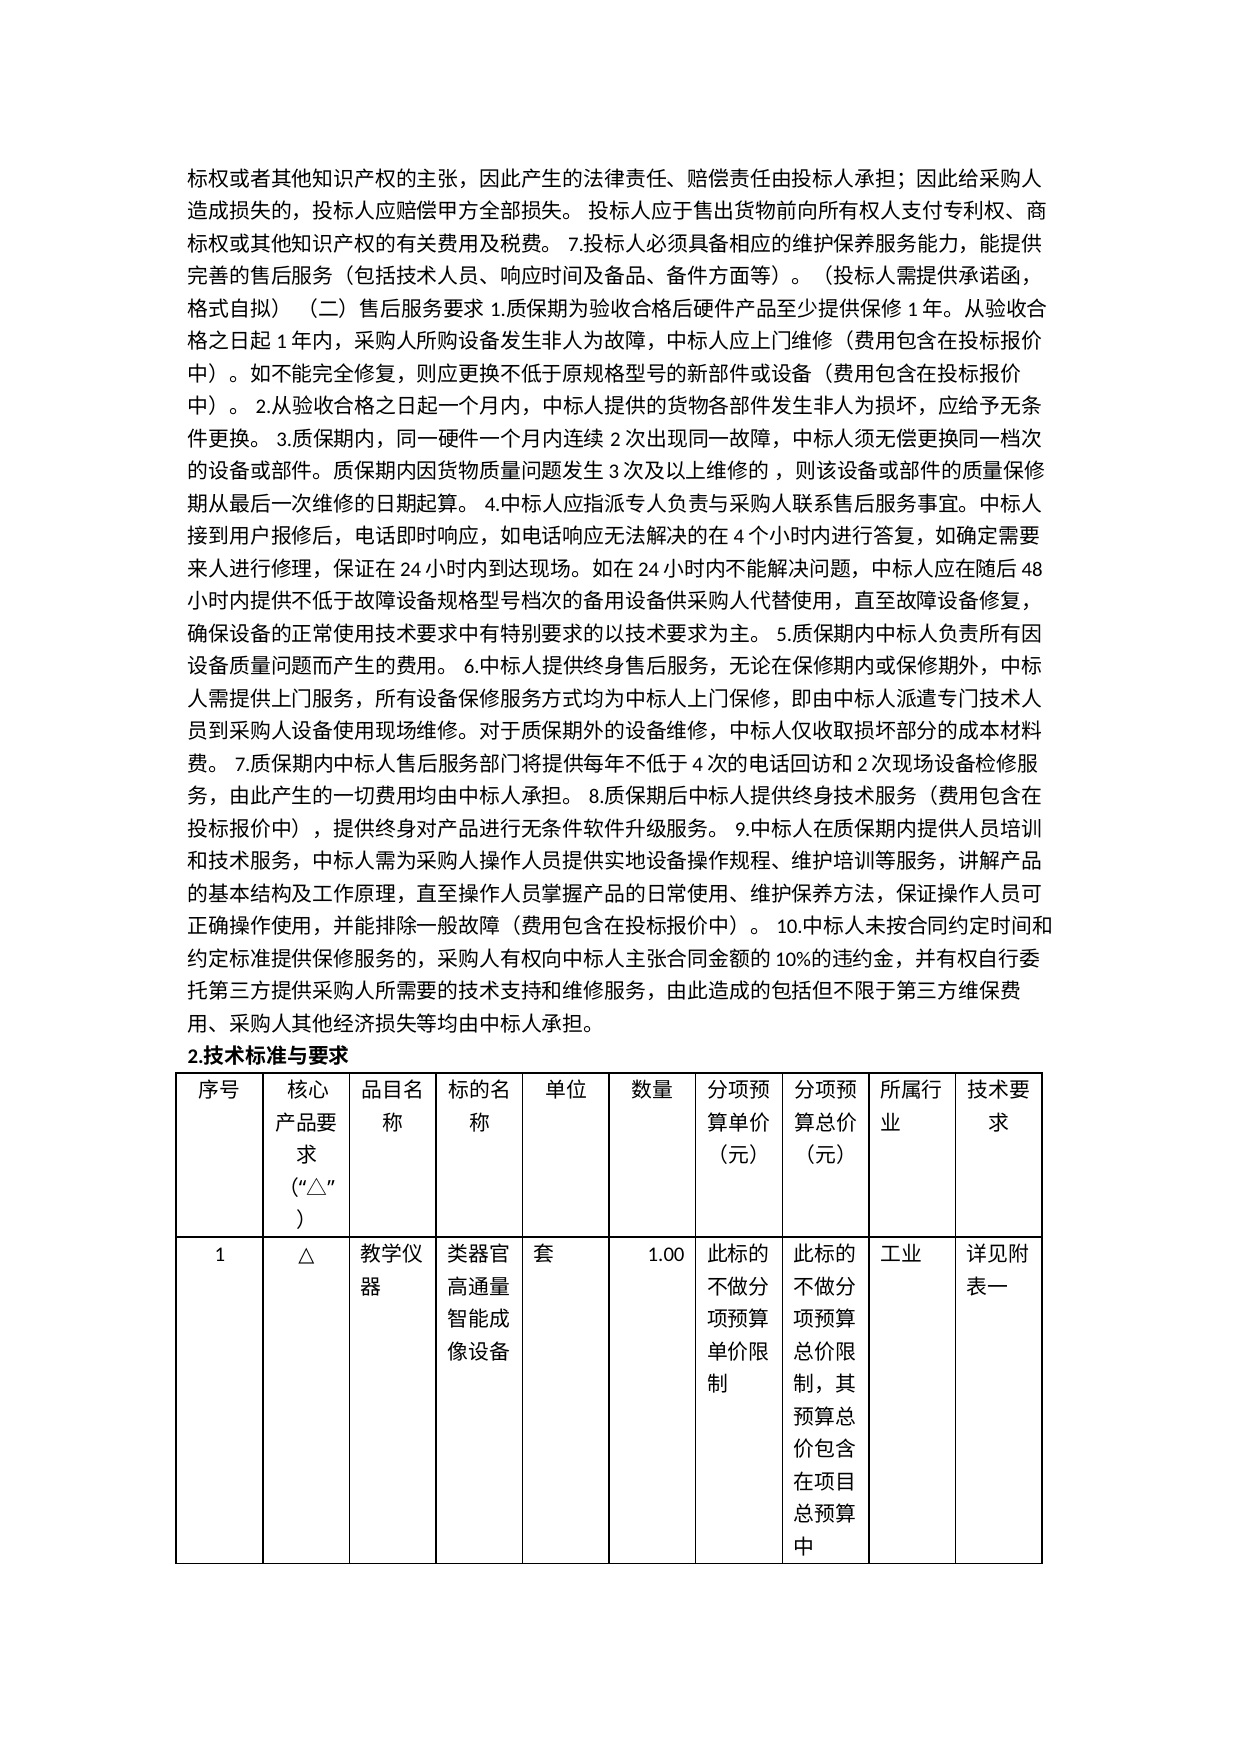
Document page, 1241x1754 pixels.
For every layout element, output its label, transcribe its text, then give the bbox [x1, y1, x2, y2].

table_header 数量 [610, 1074, 695, 1236]
table_header 分项预算单价（元） [696, 1074, 782, 1236]
table_header 标的名称 [437, 1074, 522, 1236]
table_header 单位 [523, 1074, 608, 1236]
table_header 所属行业 [870, 1074, 955, 1236]
table_cell 工业 [870, 1238, 955, 1563]
table_cell 类器官高通量智能成像设备 [437, 1238, 522, 1563]
table_cell 套 [523, 1238, 608, 1563]
table_cell 1 [177, 1238, 262, 1563]
table_header 技术要求 [956, 1074, 1041, 1236]
table_header 分项预算总价（元） [783, 1074, 868, 1236]
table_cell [783, 1238, 868, 1563]
table_cell 教学仪器 [350, 1238, 435, 1563]
table_header 序号 [177, 1074, 262, 1236]
table_cell 1.00 [610, 1238, 695, 1563]
table_header 核心产品要求（“△”） [264, 1074, 349, 1236]
table_cell △ [264, 1238, 349, 1563]
table_header 品目名称 [350, 1074, 435, 1236]
table_cell 详见附表一 [956, 1238, 1041, 1563]
table_cell 此标的不做分项预算单价限制 [696, 1238, 782, 1563]
text 2.技术标准与要求 [187, 1039, 1053, 1072]
